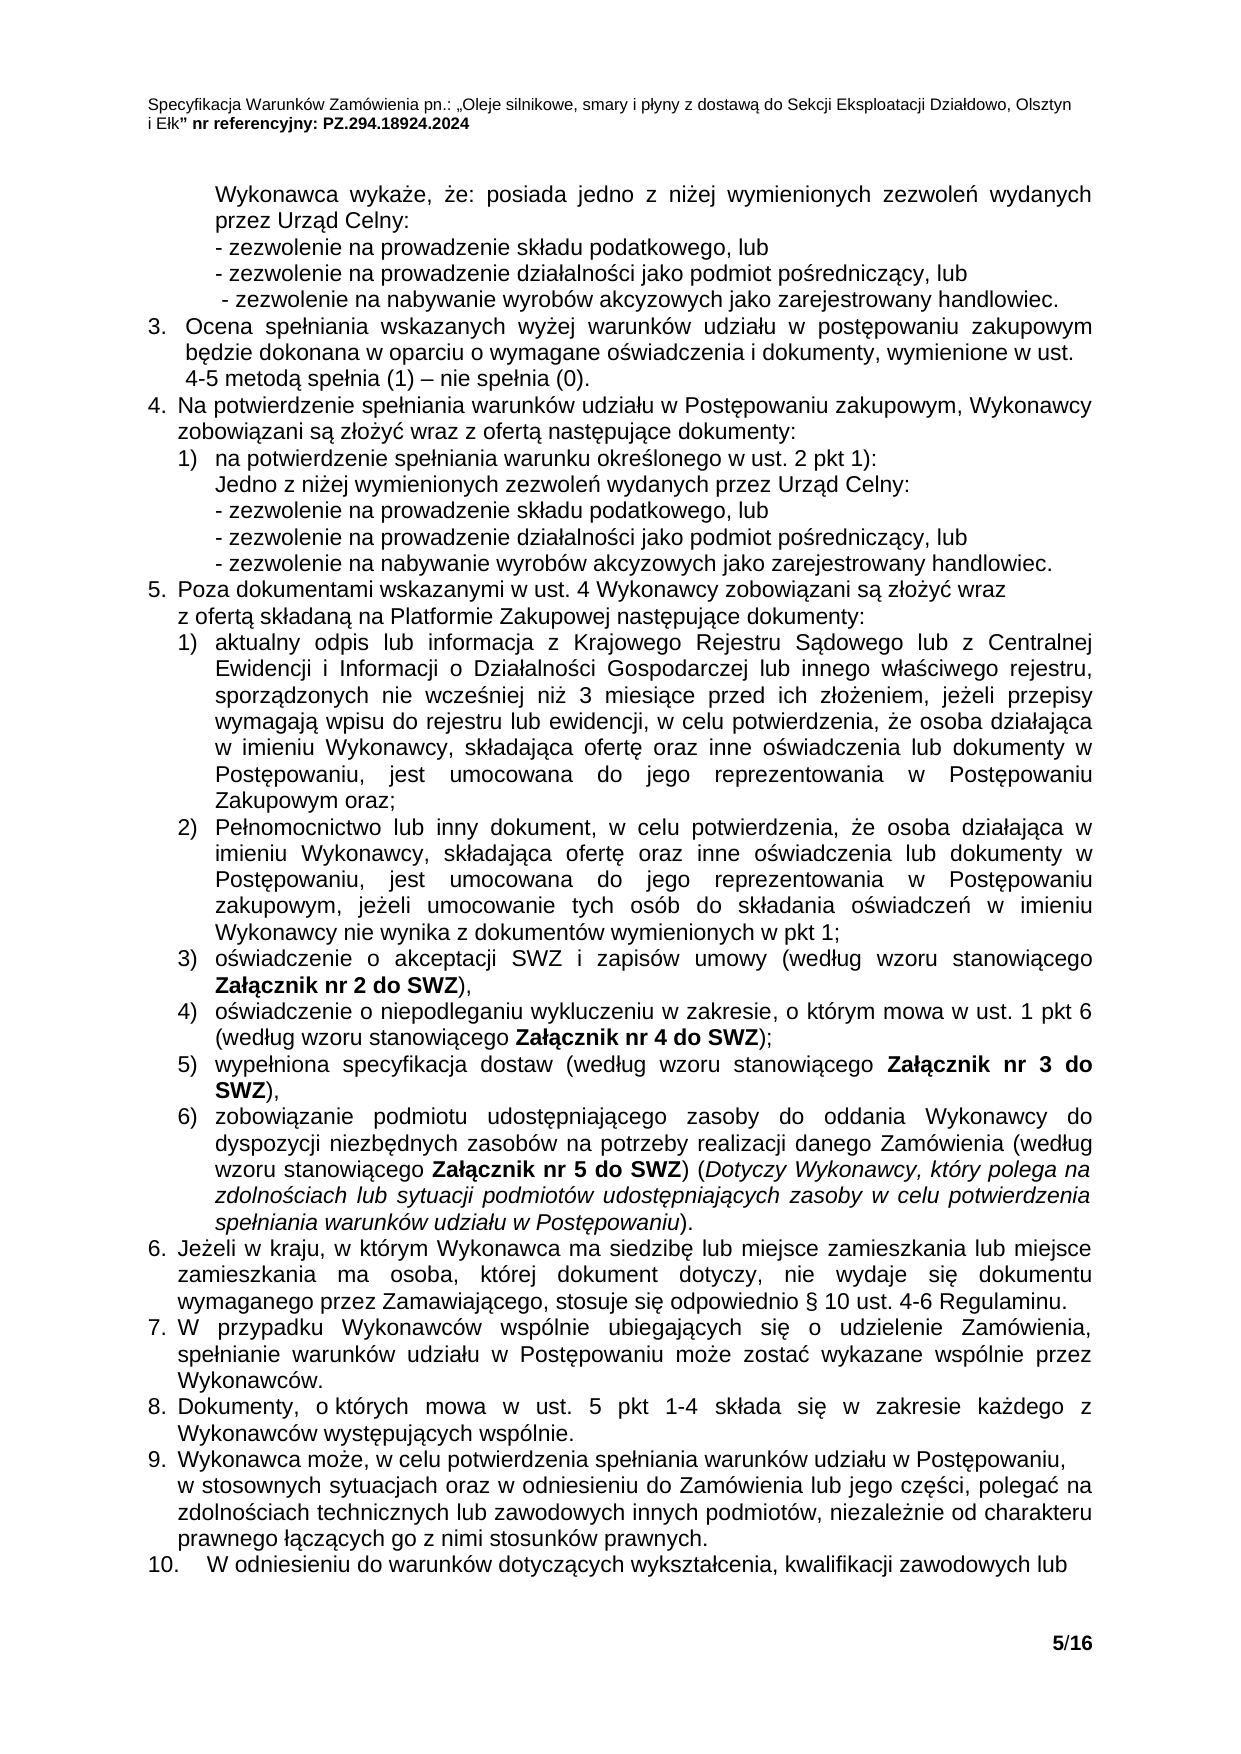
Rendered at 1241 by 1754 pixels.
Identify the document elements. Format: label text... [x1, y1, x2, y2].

list aktualny odpis lub informacja z Krajowego Rejestru Sądowego lub z Centralnej Ewidencji i Informacji o Działalności Gospodarczej lub innego właściwego rejestru, sporządzonych nie wcześniej niż 3 miesiące przed ich złożeniem, jeżeli przepisy wymagają wpisu do rejestru lub ewidencji, w celu potwierdzenia, że osoba działająca w imieniu Wykonawcy, składająca ofertę oraz inne oświadczenia lub dokumenty w Postępowaniu, jest umocowana do jego reprezentowania w Postępowaniu Zakupowym oraz; [177, 629, 1093, 813]
list wypełniona specyfikacja dostaw (według wzoru stanowiącego Załącznik nr 3 do SWZ), [177, 1051, 1093, 1103]
list Ocena spełniania wskazanych wyżej warunków udziału w postępowaniu zakupowym będzie dokonana w oparciu o wymagane oświadczenia i dokumenty, wymienione w ust. 4-5 metodą spełnia (1) – nie spełnia (0). [148, 313, 1093, 392]
list - zezwolenie na prowadzenie składu podatkowego, lub [215, 234, 1093, 260]
list - zezwolenie na nabywanie wyrobów akcyzowych jako zarejestrowany handlowiec. [215, 286, 1093, 313]
list zobowiązanie podmiotu udostępniającego zasoby do oddania Wykonawcy do dyspozycji niezbędnych zasobów na potrzeby realizacji danego Zamówienia (według wzoru stanowiącego Załącznik nr 5 do SWZ) (Dotyczy Wykonawcy, który polega na zdolnościach lub sytuacji podmiotów udostępniających zasoby w celu potwierdzenia spełniania warunków udziału w Postępowaniu). [177, 1103, 1093, 1235]
list Na potwierdzenie spełniania warunków udziału w Postępowaniu zakupowym, Wykonawcy zobowiązani są złożyć wraz z ofertą następujące dokumenty: [148, 392, 1093, 444]
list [177, 181, 1093, 234]
list Poza dokumentami wskazanymi w ust. 4 Wykonawcy zobowiązani są złożyć wraz z ofertą składaną na Platformie Zakupowej następujące dokumenty: [148, 576, 1093, 629]
text - zezwolenie na prowadzenie składu podatkowego, lub [215, 497, 1093, 523]
list Jeżeli w kraju, w którym Wykonawca ma siedzibę lub miejsce zamieszkania lub miejsce zamieszkania ma osoba, której dokument dotyczy, nie wydaje się dokumentu wymaganego przez Zamawiającego, stosuje się odpowiednio § 10 ust. 4-6 Regulaminu. [148, 1235, 1093, 1314]
text - zezwolenie na nabywanie wyrobów akcyzowych jako zarejestrowany handlowiec. [215, 550, 1093, 576]
list Pełnomocnictwo lub inny dokument, w celu potwierdzenia, że osoba działająca w imieniu Wykonawcy, składająca ofertę oraz inne oświadczenia lub dokumenty w Postępowaniu, jest umocowana do jego reprezentowania w Postępowaniu zakupowym, jeżeli umocowanie tych osób do składania oświadczeń w imieniu Wykonawcy nie wynika z dokumentów wymienionych w pkt 1; [177, 813, 1093, 945]
text - zezwolenie na prowadzenie działalności jako podmiot pośredniczący, lub [215, 523, 1093, 550]
list W przypadku Wykonawców wspólnie ubiegających się o udzielenie Zamówienia, spełnianie warunków udziału w Postępowaniu może zostać wykazane wspólnie przez Wykonawców. [148, 1314, 1093, 1393]
list oświadczenie o akceptacji SWZ i zapisów umowy (według wzoru stanowiącego Załącznik nr 2 do SWZ), [177, 945, 1093, 998]
list na potwierdzenie spełniania warunku określonego w ust. 2 pkt 1): Jedno z niżej wymienionych zezwoleń wydanych przez Urząd Celny: [177, 444, 1093, 497]
list - zezwolenie na prowadzenie działalności jako podmiot pośredniczący, lub [215, 260, 1093, 286]
list oświadczenie o niepodleganiu wykluczeniu w zakresie, o którym mowa w ust. 1 pkt 6 (według wzoru stanowiącego Załącznik nr 4 do SWZ); [177, 998, 1093, 1051]
list Dokumenty, o których mowa w ust. 5 pkt 1-4 składa się w zakresie każdego z Wykonawców występujących wspólnie. [148, 1393, 1093, 1446]
list W odniesieniu do warunków dotyczących wykształcenia, kwalifikacji zawodowych lub [148, 1551, 1093, 1578]
list Wykonawca może, w celu potwierdzenia spełniania warunków udziału w Postępowaniu, w stosownych sytuacjach oraz w odniesieniu do Zamówienia lub jego części, polegać na zdolnościach technicznych lub zawodowych innych podmiotów, niezależnie od charakteru prawnego łączących go z nimi stosunków prawnych. [148, 1446, 1093, 1551]
